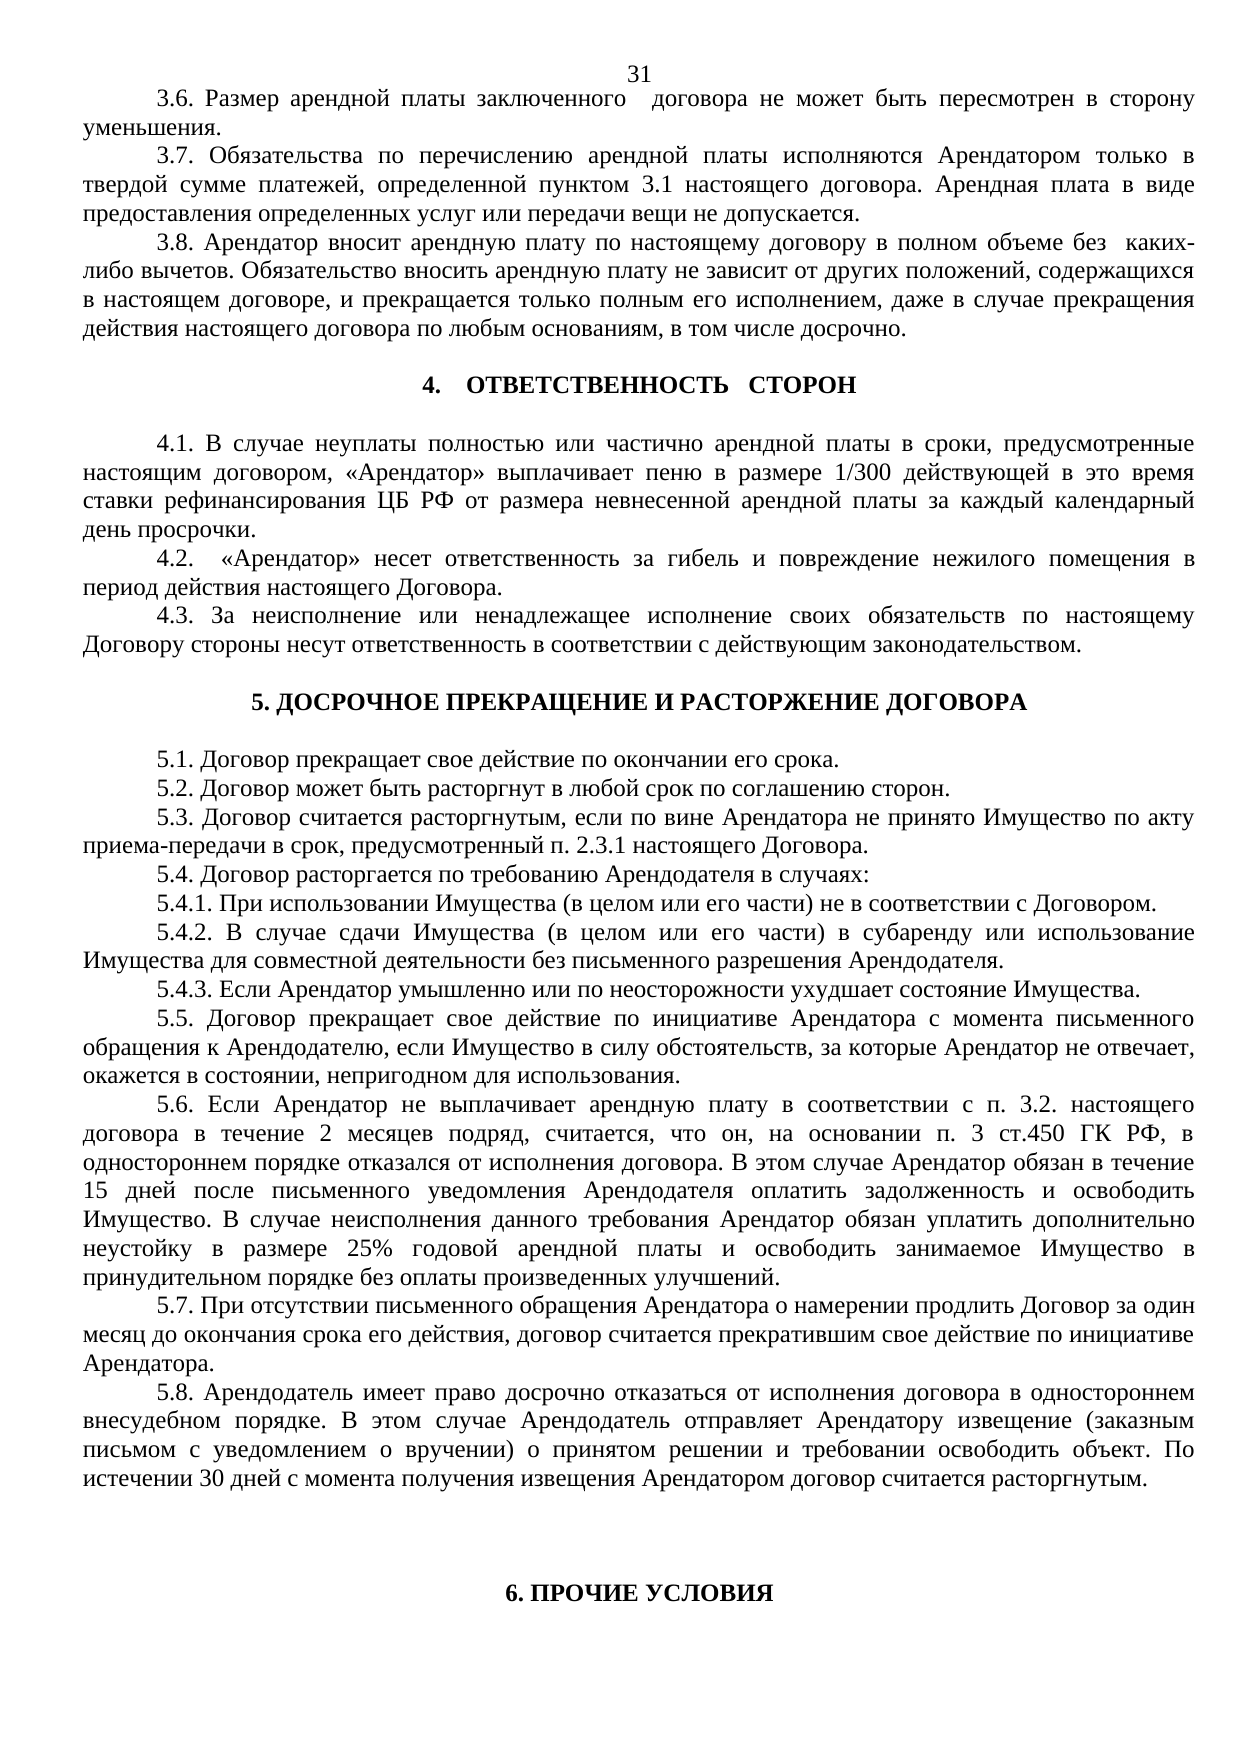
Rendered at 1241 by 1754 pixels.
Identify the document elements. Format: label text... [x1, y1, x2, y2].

text 5.4.3. Если Арендатор умышленно или по неосторожности ухудшает состояние Имущества. [83, 974, 1196, 1003]
text 5.7. При отсутствии письменного обращения Арендатора о намерении продлить Договор за один месяц до окончания срока его действия, договор считается прекратившим свое действие по инициативе Арендатора. [83, 1291, 1196, 1377]
text 4.1. В случае неуплаты полностью или частично арендной платы в сроки, предусмотренные настоящим договором, «Арендатор» выплачивает пеню в размере 1/300 действующей в это время ставки рефинансирования ЦБ РФ от размера невнесенной арендной платы за каждый календарный день просрочки. [83, 428, 1196, 543]
text 6. ПРОЧИЕ УСЛОВИЯ [83, 1578, 1196, 1607]
text 4. ОТВЕТСТВЕННОСТЬ СТОРОН [83, 371, 1196, 399]
text 3.6. Размер арендной платы заключенного договора не может быть пересмотрен в сторону уменьшения. [83, 83, 1196, 141]
text 5.2. Договор может быть расторгнут в любой срок по соглашению сторон. [83, 773, 1196, 802]
text 5. ДОСРОЧНОЕ ПРЕКРАЩЕНИЕ И РАСТОРЖЕНИЕ ДОГОВОРА [83, 687, 1196, 716]
text 5.4. Договор расторгается по требованию Арендодателя в случаях: [83, 859, 1196, 888]
text 5.3. Договор считается расторгнутым, если по вине Арендатора не принято Имущество по акту приема-передачи в срок, предусмотренный п. 2.3.1 настоящего Договора. [83, 802, 1196, 859]
text 5.6. Если Арендатор не выплачивает арендную плату в соответствии с п. 3.2. настоящего договора в течение 2 месяцев подряд, считается, что он, на основании п. 3 ст.450 ГК РФ, в одностороннем порядке отказался от исполнения договора. В этом случае Арендатор обязан в течение 15 дней после письменного уведомления Арендодателя оплатить задолженность и освободить Имущество. В случае неисполнения данного требования Арендатор обязан уплатить дополнительно неустойку в размере 25% годовой арендной платы и освободить занимаемое Имущество в принудительном порядке без оплаты произведенных улучшений. [83, 1089, 1196, 1291]
text 4.2. «Арендатор» несет ответственность за гибель и повреждение нежилого помещения в период действия настоящего Договора. [83, 543, 1196, 601]
text 5.1. Договор прекращает свое действие по окончании его срока. [83, 744, 1196, 773]
text 5.4.1. При использовании Имущества (в целом или его части) не в соответствии с Договором. [83, 888, 1196, 917]
text 3.7. Обязательства по перечислению арендной платы исполняются Арендатором только в твердой сумме платежей, определенной пунктом 3.1 настоящего договора. Арендная плата в виде предоставления определенных услуг или передачи вещи не допускается. [83, 141, 1196, 227]
text 3.8. Арендатор вносит арендную плату по настоящему договору в полном объеме без каких-либо вычетов. Обязательство вносить арендную плату не зависит от других положений, содержащихся в настоящем договоре, и прекращается только полным его исполнением, даже в случае прекращения действия настоящего договора по любым основаниям, в том числе досрочно. [83, 227, 1196, 342]
text 5.5. Договор прекращает свое действие по инициативе Арендатора с момента письменного обращения к Арендодателю, если Имущество в силу обстоятельств, за которые Арендатор не отвечает, окажется в состоянии, непригодном для использования. [83, 1003, 1196, 1089]
text 4.3. За неисполнение или ненадлежащее исполнение своих обязательств по настоящему Договору стороны несут ответственность в соответствии с действующим законодательством. [83, 601, 1196, 658]
text 5.8. Арендодатель имеет право досрочно отказаться от исполнения договора в одностороннем внесудебном порядке. В этом случае Арендодатель отправляет Арендатору извещение (заказным письмом с уведомлением о вручении) о принятом решении и требовании освободить объект. По истечении 30 дней с момента получения извещения Арендатором договор считается расторгнутым. [83, 1377, 1196, 1492]
text 5.4.2. В случае сдачи Имущества (в целом или его части) в субаренду или использование Имущества для совместной деятельности без письменного разрешения Арендодателя. [83, 917, 1196, 974]
